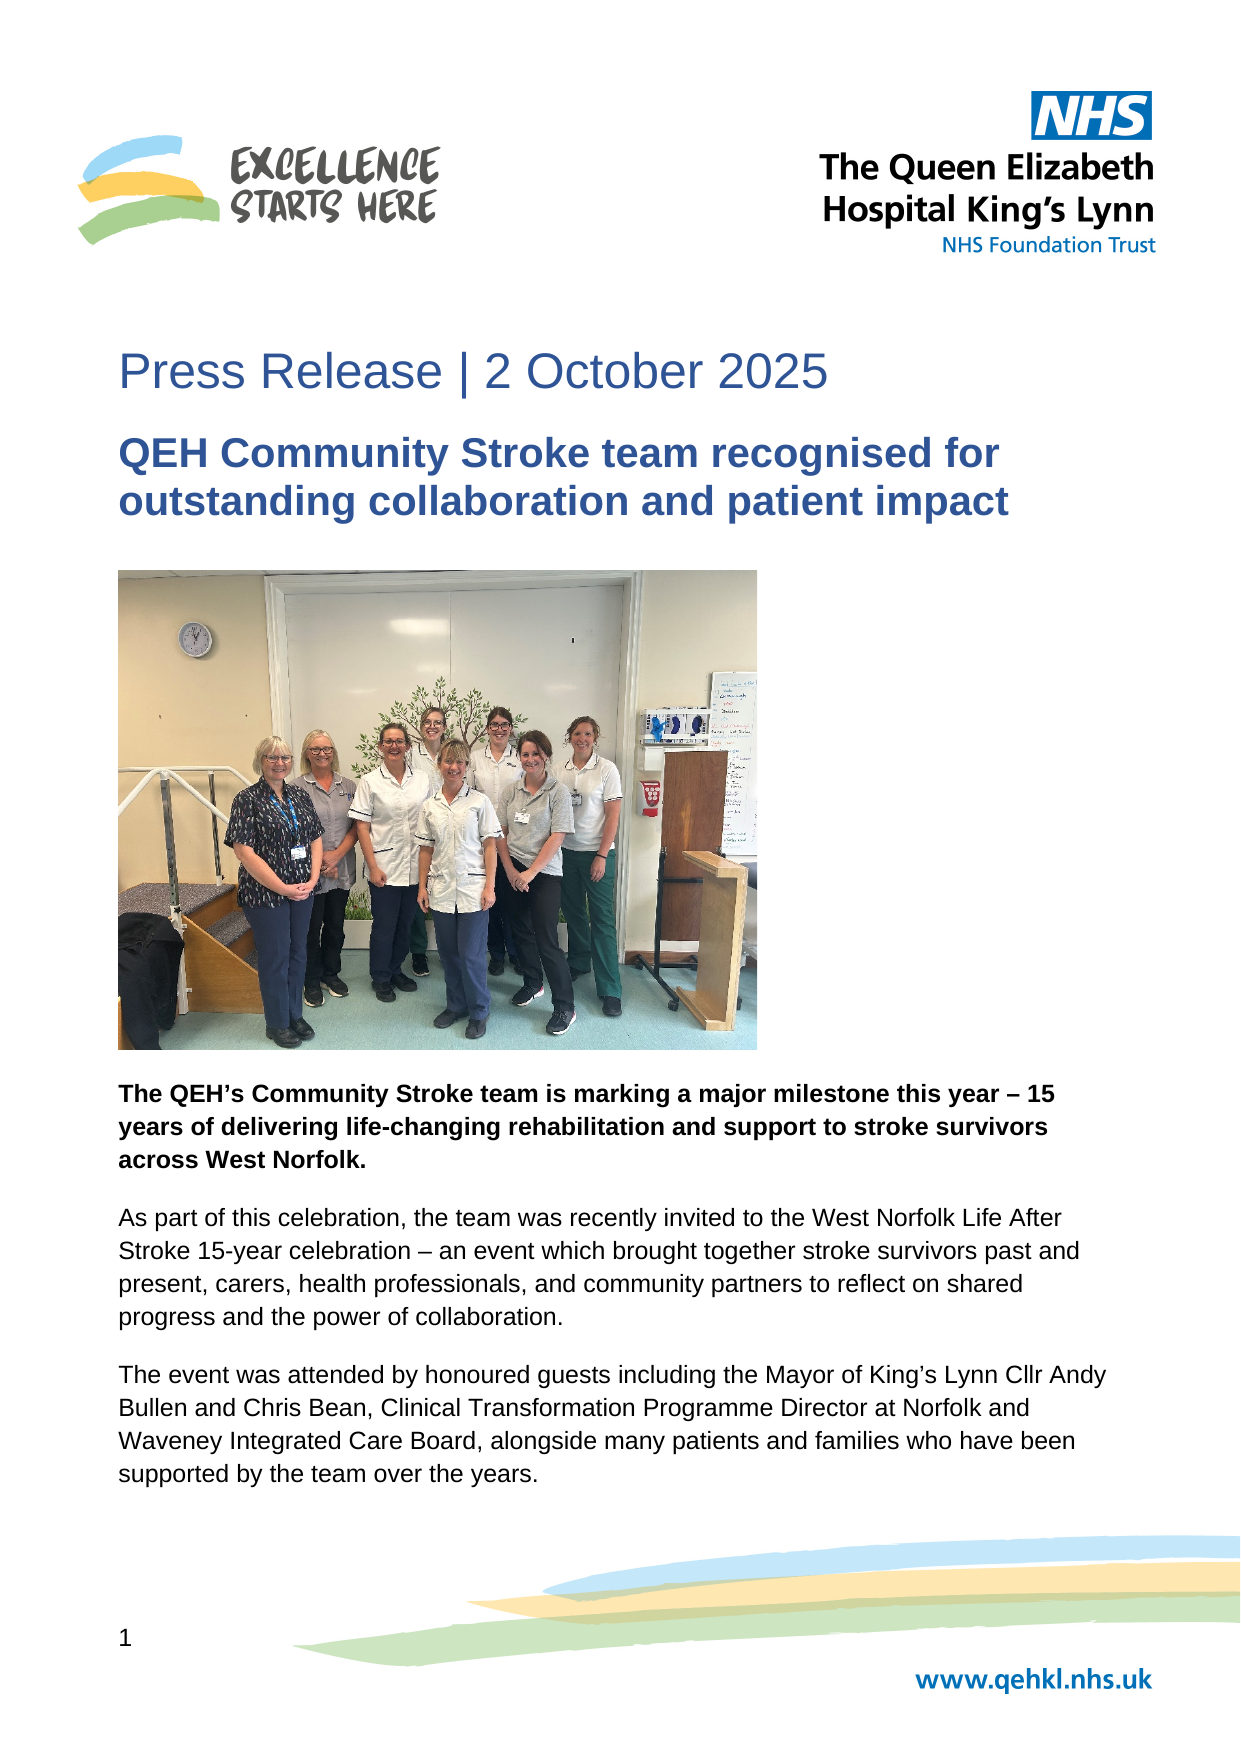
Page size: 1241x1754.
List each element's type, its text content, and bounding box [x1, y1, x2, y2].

subtitle Press Release | 2 October 2025 [118, 342, 1122, 399]
text The event was attended by honoured guests including the Mayor of King’s Lynn Cllr Andy Bullen and Chris Bean, Clinical Transformation Programme Director at Norfolk and Waveney Integrated Care Board, alongside many patients and families who have been supported by the team over the years. [118, 1360, 1122, 1488]
picture [0, 1, 1241, 1754]
text QEH Community Stroke team recognised for outstanding collaboration and patient impact [118, 428, 1122, 524]
text As part of this celebration, the team was recently invited to the West Norfolk Life After Stroke 15-year celebration – an event which brought together stroke survivors past and present, carers, health professionals, and community partners to reflect on shared progress and the power of collaboration. [118, 1203, 1122, 1331]
text The QEH’s Community Stroke team is marking a major milestone this year – 15 years of delivering life-changing rehabilitation and support to stroke survivors across West Norfolk. [118, 1079, 1122, 1174]
